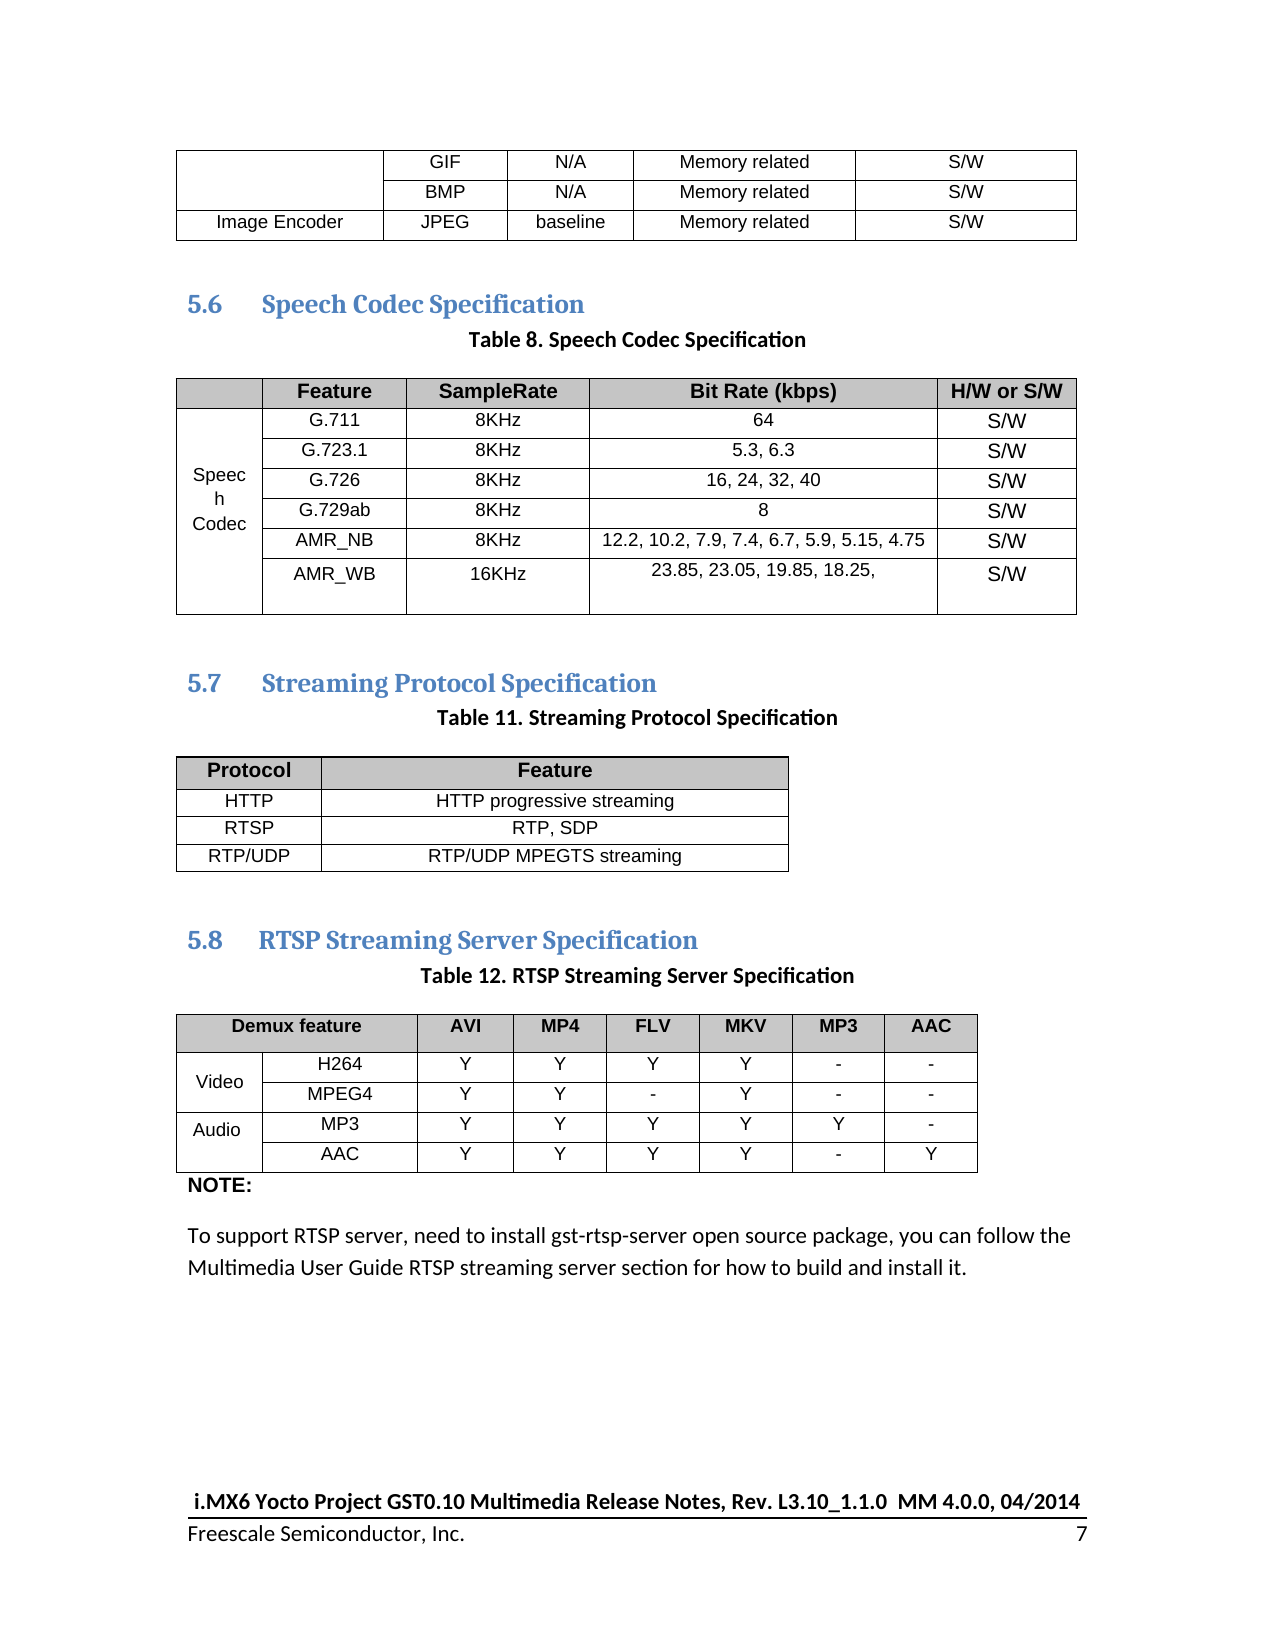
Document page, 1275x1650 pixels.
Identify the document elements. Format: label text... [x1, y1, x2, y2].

table_cell Y [418, 1113, 513, 1142]
table_cell Y [514, 1113, 606, 1142]
table_header H/W or S/W [938, 379, 1076, 408]
table_cell 8KHz [407, 409, 589, 438]
table_cell N/A [508, 181, 633, 210]
table_cell 8KHz [407, 469, 589, 498]
table_cell 16KHz [407, 559, 589, 613]
table_header Demux feature [177, 1015, 417, 1052]
table_cell - [885, 1113, 977, 1142]
table_cell RTP/UDP MPEGTS streaming [322, 845, 788, 871]
table_cell AMR_NB [263, 529, 406, 558]
table_cell Y [793, 1113, 884, 1142]
table_header MKV [700, 1015, 792, 1052]
table_cell - [885, 1083, 977, 1112]
table_header Bit Rate (kbps) [590, 379, 937, 408]
table_cell - [607, 1083, 699, 1112]
table_cell Y [514, 1053, 606, 1082]
table_header MP3 [793, 1015, 884, 1052]
table_cell S/W [938, 469, 1076, 498]
text NOTE: [187, 1173, 1087, 1197]
table_cell MPEG4 [263, 1083, 417, 1112]
table_cell Memory related [634, 151, 855, 180]
table_cell RTP/UDP [177, 845, 321, 871]
text Table 11. Streaming Protocol Specification [187, 703, 1087, 731]
table_cell Y [418, 1053, 513, 1082]
table_cell Speech Codec [177, 409, 262, 613]
table_cell Y [885, 1143, 977, 1172]
table_cell 8KHz [407, 439, 589, 468]
table_cell 12.2, 10.2, 7.9, 7.4, 6.7, 5.9, 5.15, 4.75 [590, 529, 937, 558]
table_header AAC [885, 1015, 977, 1052]
table_cell Y [418, 1143, 513, 1172]
table_cell 5.3, 6.3 [590, 439, 937, 468]
table_cell BMP [384, 181, 507, 210]
table_cell G.711 [263, 409, 406, 438]
subtitle 5.8 RTSP Streaming Server Specification [187, 925, 1087, 956]
table_cell S/W [938, 439, 1076, 468]
table_cell Video [177, 1053, 262, 1112]
table_header FLV [607, 1015, 699, 1052]
table_cell Y [418, 1083, 513, 1112]
table_cell Y [514, 1083, 606, 1112]
table_cell 64 [590, 409, 937, 438]
table_header Protocol [177, 758, 321, 789]
table_cell Y [700, 1143, 792, 1172]
table_cell Y [700, 1113, 792, 1142]
table_cell Y [607, 1143, 699, 1172]
table_cell 23.85, 23.05, 19.85, 18.25, 15.85, 14.25, 12.65, 8.85, 6.6 [590, 559, 937, 613]
table_header Feature [263, 379, 406, 408]
subtitle 5.7 Streaming Protocol Specification [187, 668, 1087, 699]
table_cell GIF [384, 151, 507, 180]
table_header [177, 379, 262, 408]
text Table 12. RTSP Streaming Server Specification [187, 961, 1087, 989]
table_cell S/W [938, 529, 1076, 558]
table_cell Image Encoder [177, 211, 383, 240]
table_cell AAC [263, 1143, 417, 1172]
table_cell Y [700, 1083, 792, 1112]
table_header SampleRate [407, 379, 589, 408]
table_cell Memory related [634, 181, 855, 210]
table_cell Memory related [634, 211, 855, 240]
table_cell JPEG [384, 211, 507, 240]
table_cell Y [607, 1113, 699, 1142]
table_cell S/W [938, 499, 1076, 528]
table_cell Audio [177, 1113, 262, 1172]
table_cell - [793, 1143, 884, 1172]
table_cell Y [607, 1053, 699, 1082]
table_cell AMR_WB [263, 559, 406, 613]
table_cell - [885, 1053, 977, 1082]
table_cell Y [700, 1053, 792, 1082]
table_cell S/W [856, 211, 1076, 240]
table_cell N/A [508, 151, 633, 180]
table_cell 16, 24, 32, 40 [590, 469, 937, 498]
table_cell S/W [938, 559, 1076, 613]
text To support RTSP server, need to install gst-rtsp-server open source package, you can follow the Multimedia User Guide RTSP streaming server section for how to build and install it. [187, 1221, 1087, 1281]
table_cell RTP, SDP [322, 817, 788, 844]
table_cell - [793, 1053, 884, 1082]
table_cell 8 [590, 499, 937, 528]
table_cell HTTP [177, 790, 321, 816]
table_header AVI [418, 1015, 513, 1052]
table_cell G.723.1 [263, 439, 406, 468]
table_cell G.729ab [263, 499, 406, 528]
table_cell - [793, 1083, 884, 1112]
table_cell S/W [856, 151, 1076, 180]
table_cell RTSP [177, 817, 321, 844]
table_header Feature [322, 758, 788, 789]
table_cell G.726 [263, 469, 406, 498]
table_header MP4 [514, 1015, 606, 1052]
table_cell baseline [508, 211, 633, 240]
table_cell Y [514, 1143, 606, 1172]
table_cell H264 [263, 1053, 417, 1082]
table_cell 8KHz [407, 499, 589, 528]
text Table 8. Speech Codec Specification [187, 325, 1087, 353]
table_cell S/W [856, 181, 1076, 210]
table_cell MP3 [263, 1113, 417, 1142]
table_cell 8KHz [407, 529, 589, 558]
subtitle 5.6 Speech Codec Specification [187, 289, 1087, 321]
table_cell S/W [938, 409, 1076, 438]
table_cell HTTP progressive streaming [322, 790, 788, 816]
